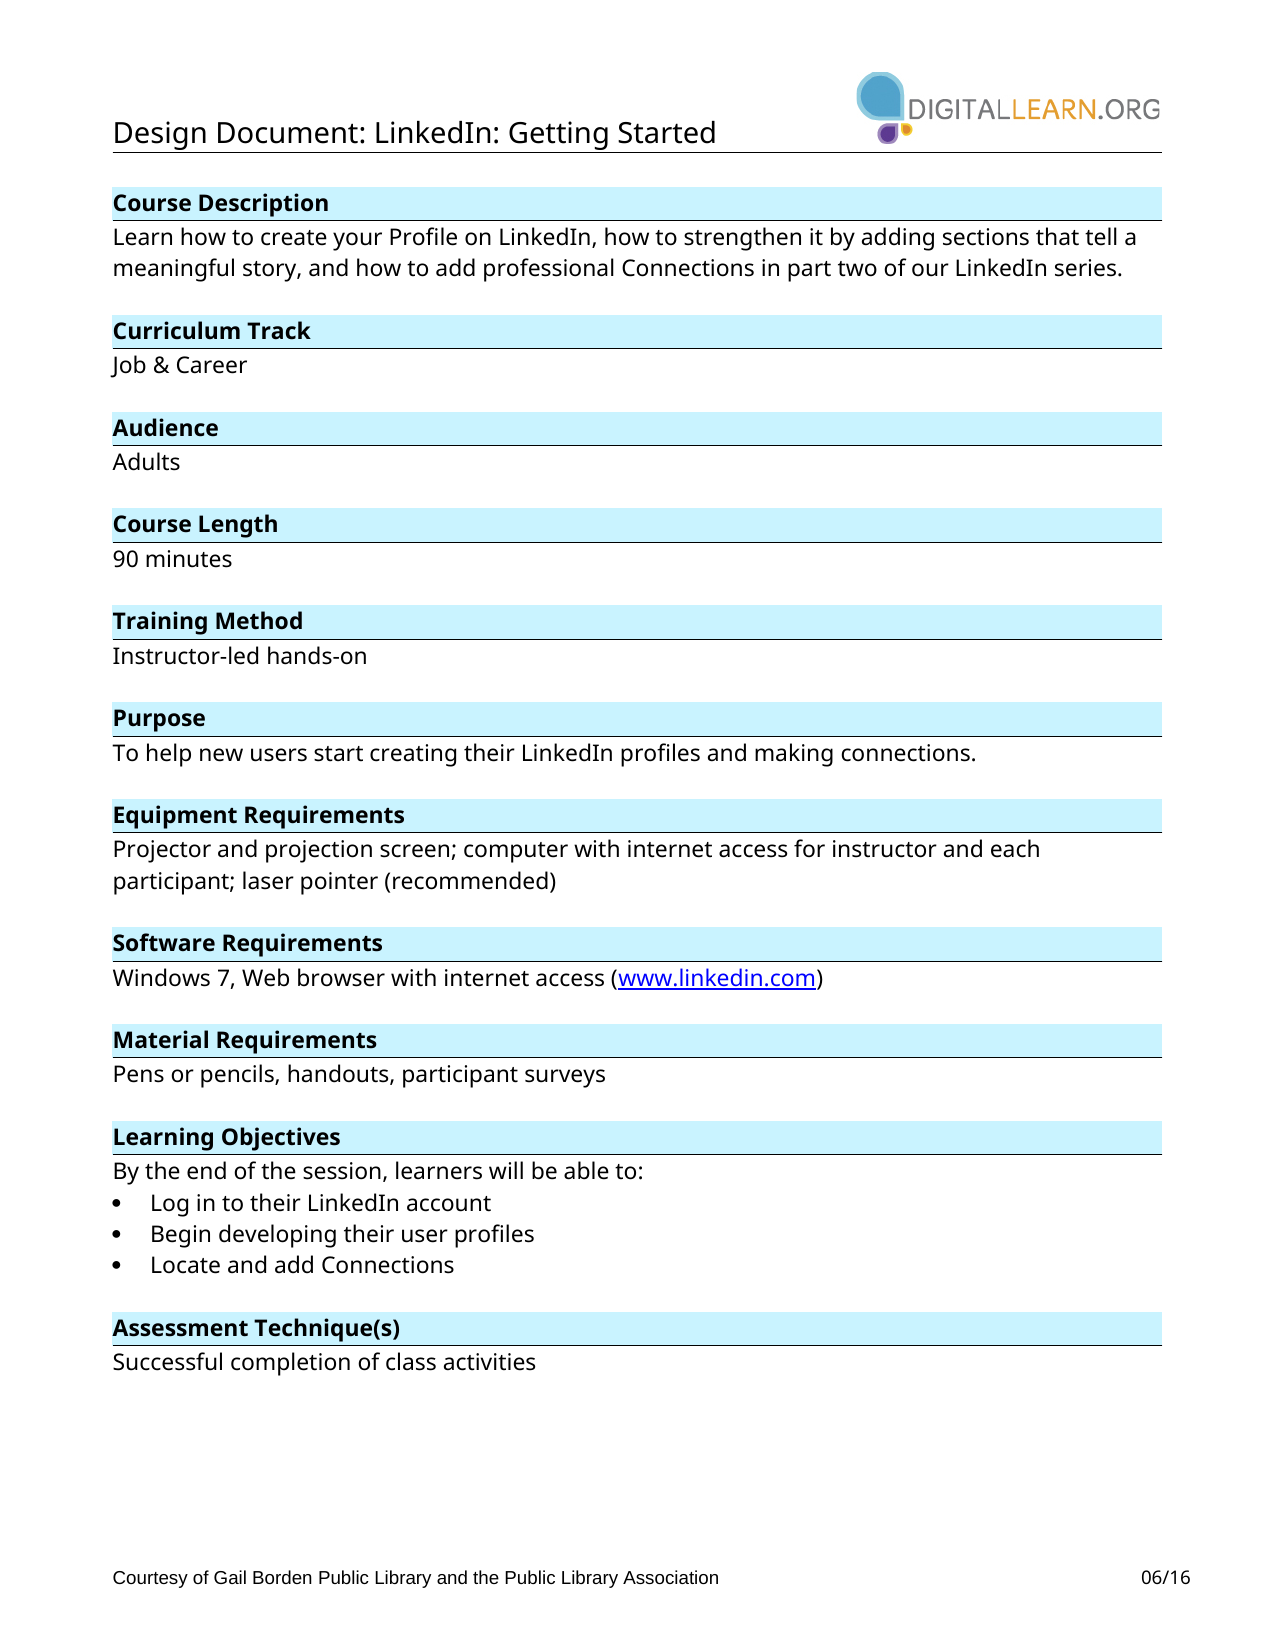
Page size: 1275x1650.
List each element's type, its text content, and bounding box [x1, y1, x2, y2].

text Projector and projection screen; computer with internet access for instructor and each participant; laser pointer (recommended) [112, 833, 1162, 896]
text Equipment Requirements [112, 799, 1162, 833]
list Begin developing their user profiles [112, 1218, 1162, 1249]
text Learn how to create your Profile on LinkedIn, how to strengthen it by adding sections that tell a meaningful story, and how to add professional Connections in part two of our LinkedIn series. [112, 221, 1162, 283]
text Curriculum Track [112, 315, 1162, 349]
text Successful completion of class activities [112, 1346, 1162, 1377]
text Course Length [112, 508, 1162, 543]
text To help new users start creating their LinkedIn profiles and making connections. [112, 737, 1162, 768]
picture [856, 72, 1160, 144]
text 90 minutes [112, 543, 1162, 574]
text Pens or pencils, handouts, participant surveys [112, 1058, 1162, 1090]
list Locate and add Connections [112, 1249, 1162, 1280]
text Learning Objectives [112, 1121, 1162, 1155]
text Training Method [112, 605, 1162, 640]
text Job & Career [112, 349, 1162, 380]
text Audience [112, 412, 1162, 446]
text Assessment Technique(s) [112, 1312, 1162, 1346]
text Software Requirements [112, 927, 1162, 962]
text By the end of the session, learners will be able to: [112, 1155, 1162, 1187]
text Purpose [112, 702, 1162, 737]
text Material Requirements [112, 1024, 1162, 1058]
text Windows 7, Web browser with internet access (www.linkedin.com) [112, 962, 1162, 993]
text Design Document: LinkedIn: Getting Started [112, 112, 1162, 152]
text Instructor-led hands-on [112, 640, 1162, 671]
text Course Description [112, 187, 1162, 221]
text Adults [112, 446, 1162, 477]
list Log in to their LinkedIn account [112, 1187, 1162, 1218]
